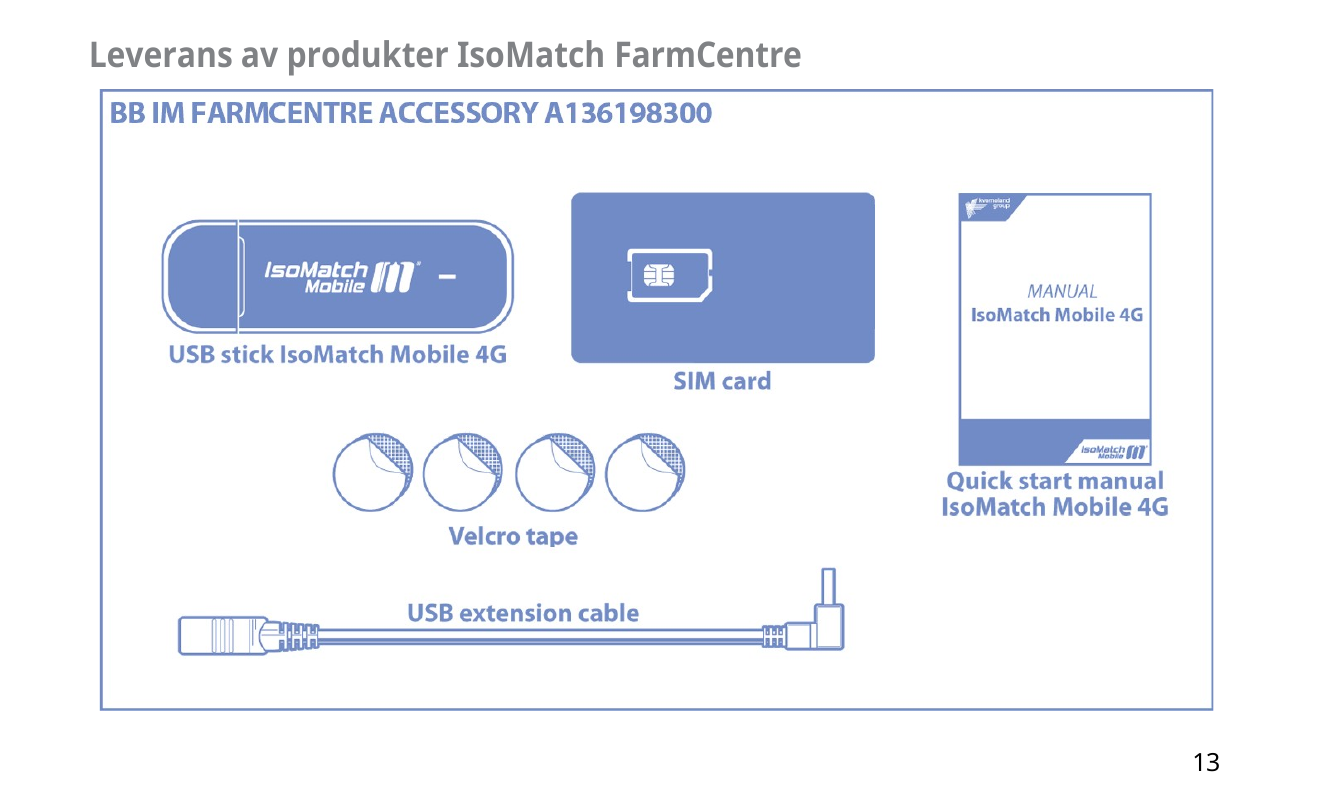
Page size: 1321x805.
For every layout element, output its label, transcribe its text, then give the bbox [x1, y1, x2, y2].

picture [99, 89, 1214, 711]
subtitle Leverans av produkter IsoMatch FarmCentre [88, 29, 1258, 78]
